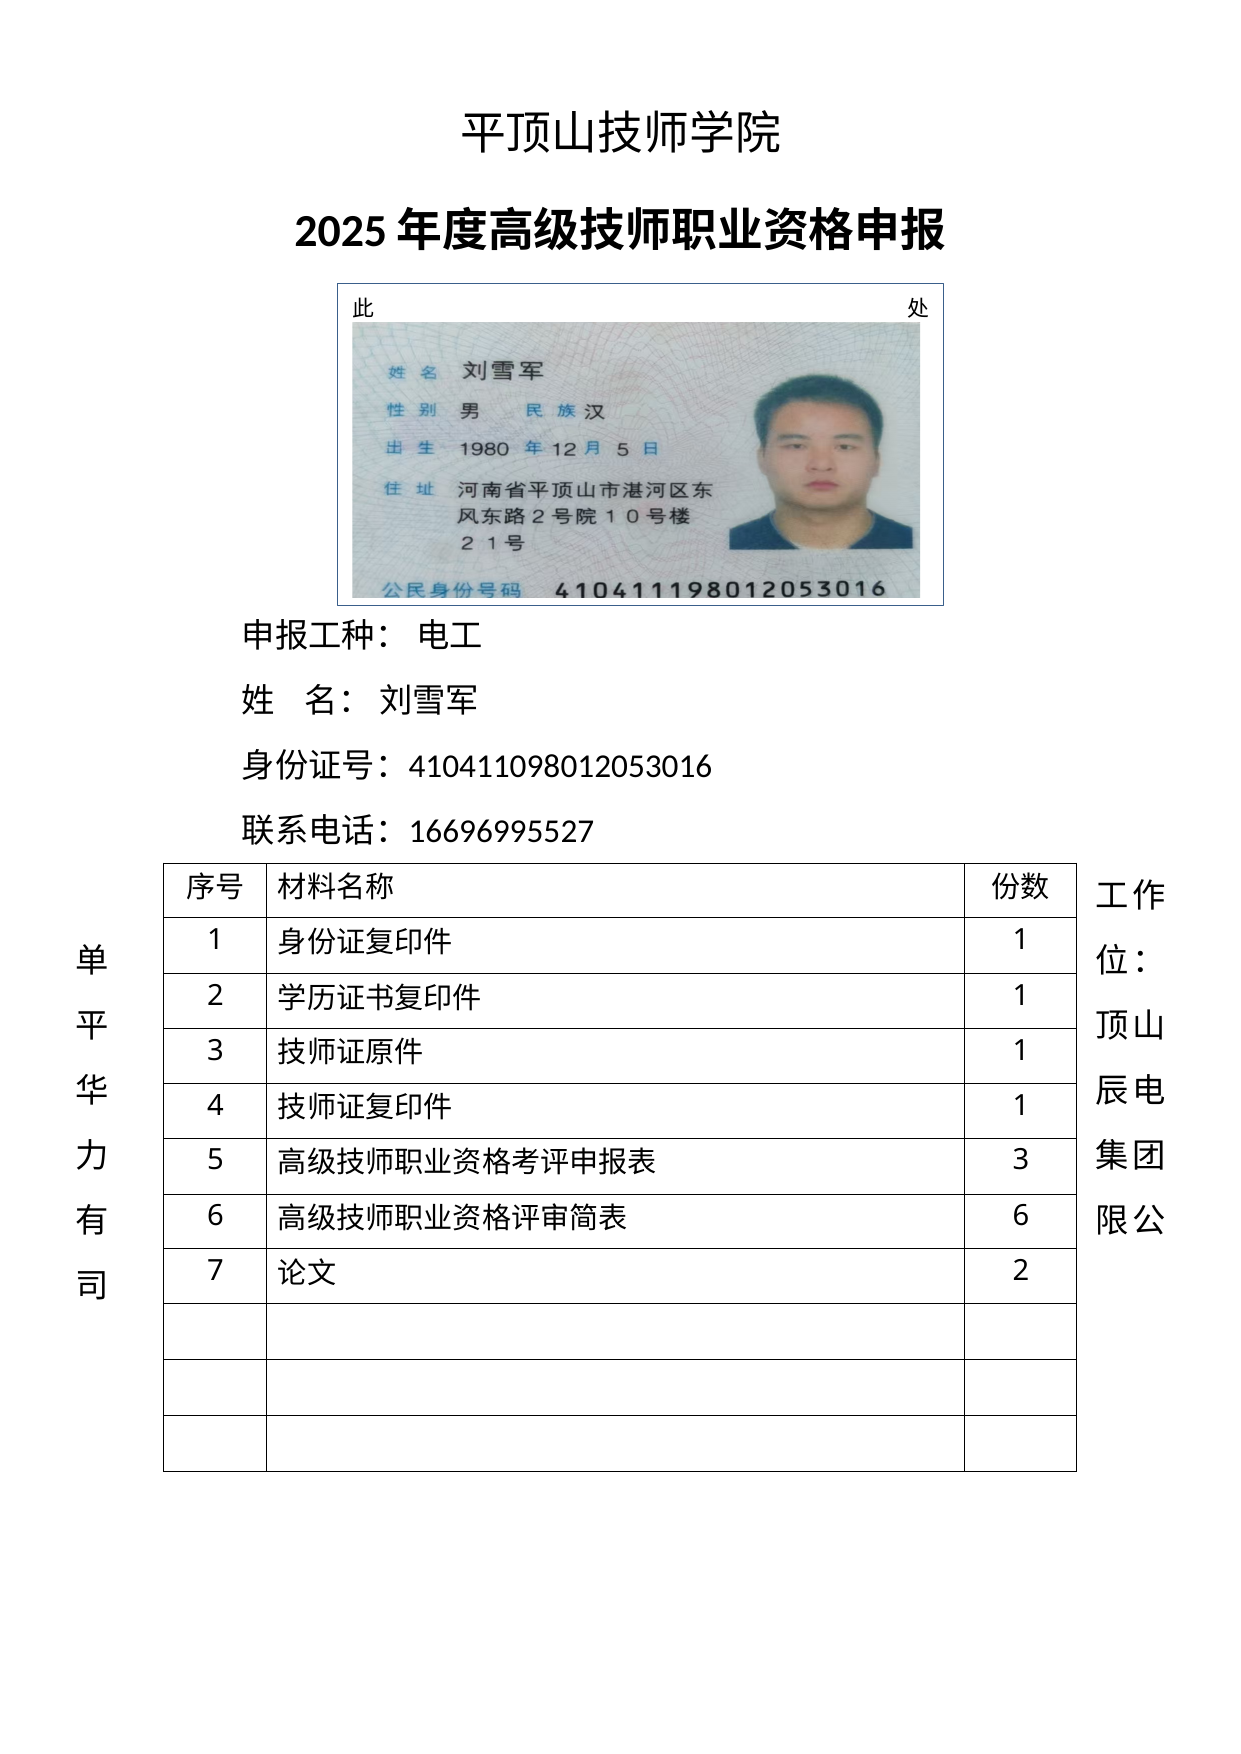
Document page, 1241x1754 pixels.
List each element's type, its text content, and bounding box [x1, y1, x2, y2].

table_cell 1 [164, 918, 266, 973]
table_cell [965, 1304, 1076, 1359]
table_cell 高级技师职业资格考评申报表 [267, 1139, 964, 1193]
text 2025年度高级技师职业资格申报 [75, 178, 1165, 276]
table_cell [965, 1416, 1076, 1471]
table_header 份数 [965, 864, 1076, 917]
text 工作单位：平顶山华辰电力集团有限公司 [75, 861, 1165, 1316]
table_cell [267, 1304, 964, 1359]
text 申报工种： 电工 [75, 601, 1165, 666]
table_cell [965, 1360, 1076, 1415]
table_cell 技师证原件 [267, 1029, 964, 1083]
table_cell 4 [164, 1084, 266, 1137]
table_cell 1 [965, 974, 1076, 1028]
text 身份证号：410411098012053016 [75, 731, 1165, 796]
table_cell 2 [164, 974, 266, 1028]
table_cell 3 [164, 1029, 266, 1083]
table_cell 7 [164, 1249, 266, 1303]
table_cell 身份证复印件 [267, 918, 964, 973]
table_cell 2 [965, 1249, 1076, 1303]
table_cell [164, 1416, 266, 1471]
table_header 材料名称 [267, 864, 964, 917]
table_cell 高级技师职业资格评审简表 [267, 1195, 964, 1248]
table_cell [267, 1416, 964, 1471]
table_cell 6 [965, 1195, 1076, 1248]
picture [352, 322, 921, 598]
table_cell 论文 [267, 1249, 964, 1303]
table_cell 5 [164, 1139, 266, 1193]
table_cell 学历证书复印件 [267, 974, 964, 1028]
table_cell [267, 1360, 964, 1415]
table_cell [164, 1360, 266, 1415]
text 姓 名： 刘雪军 [75, 666, 1165, 731]
text 平顶山技师学院 [75, 81, 1165, 178]
table_cell 1 [965, 918, 1076, 973]
table_cell 6 [164, 1195, 266, 1248]
table_cell 1 [965, 1084, 1076, 1137]
table_cell 技师证复印件 [267, 1084, 964, 1137]
table_cell 1 [965, 1029, 1076, 1083]
table_header 序号 [164, 864, 266, 917]
text 联系电话：16696995527 [75, 796, 1165, 861]
table_cell [164, 1304, 266, 1359]
table_cell 3 [965, 1139, 1076, 1193]
